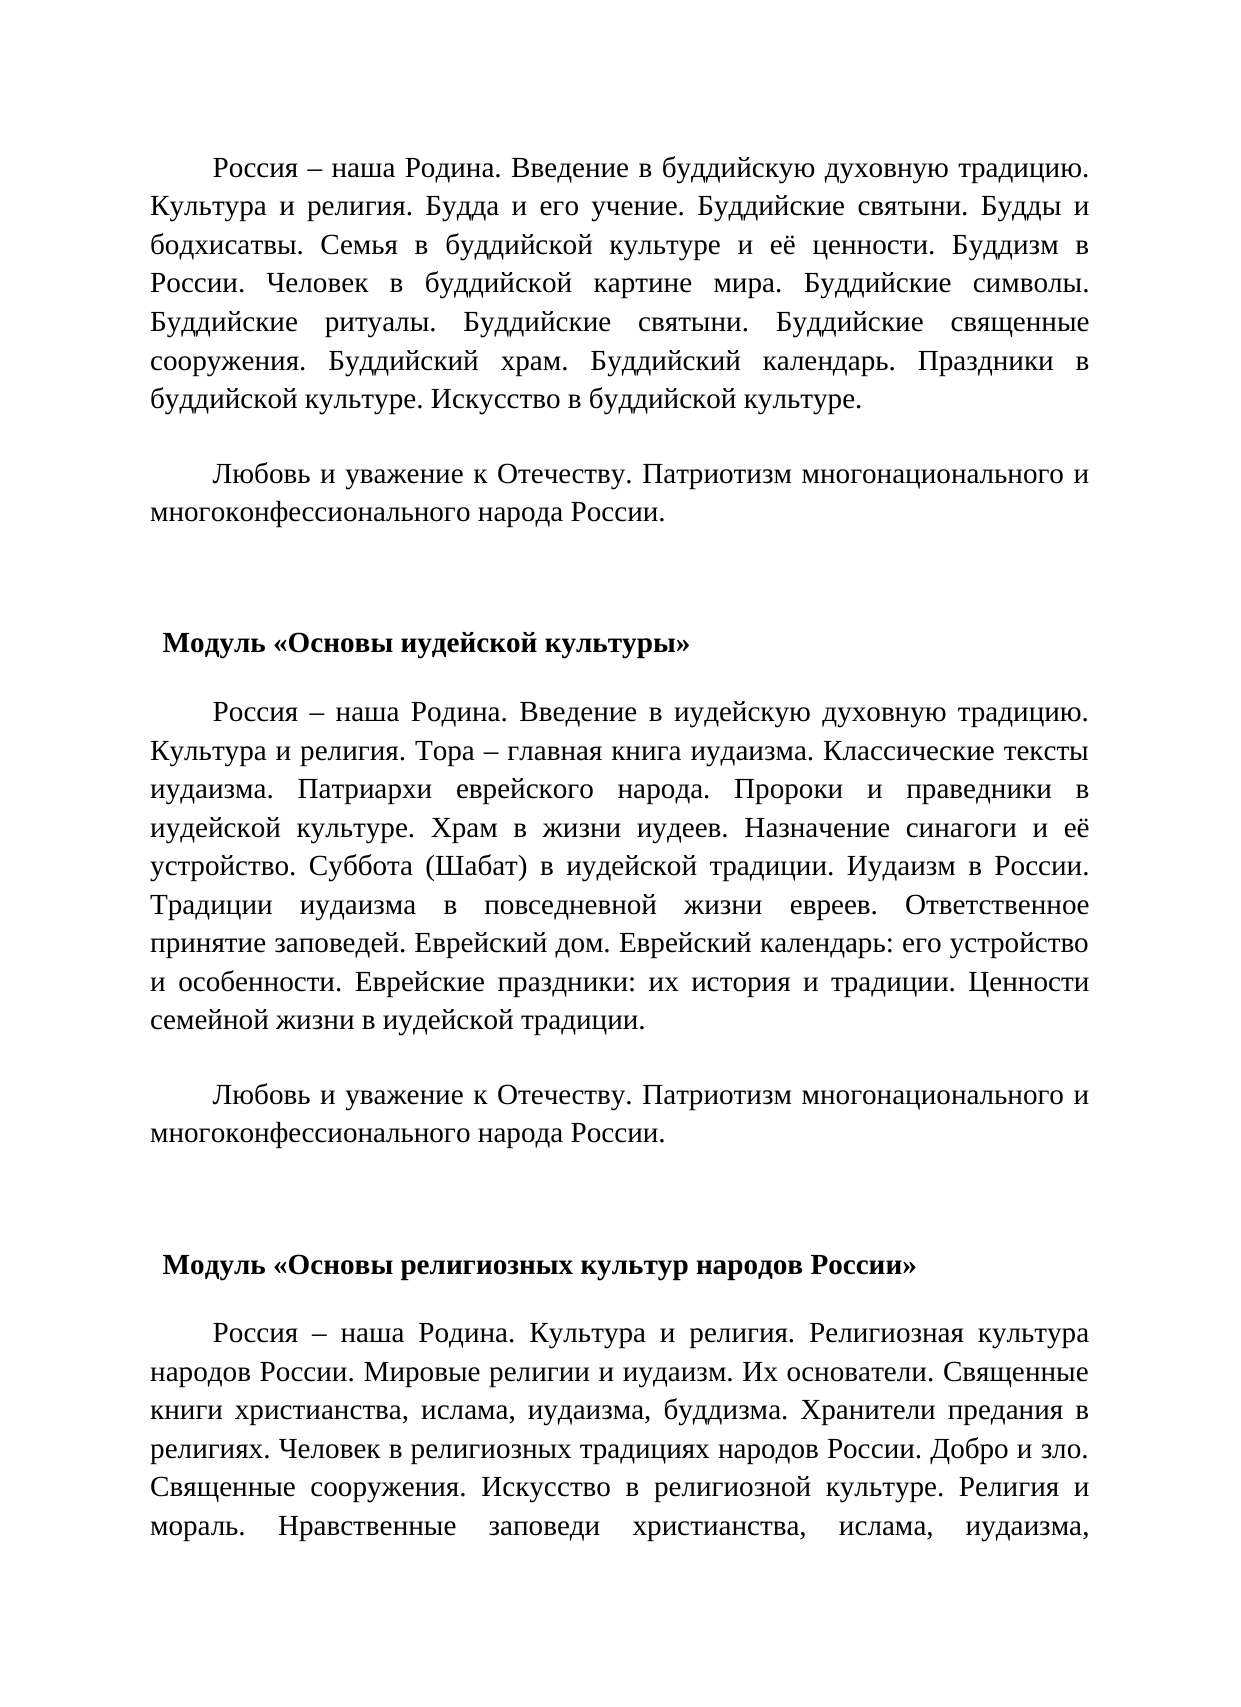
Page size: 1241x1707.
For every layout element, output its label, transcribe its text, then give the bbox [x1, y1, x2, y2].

text Модуль «Основы иудейской культуры» [162, 631, 1090, 658]
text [150, 1315, 1090, 1542]
text Россия – наша Родина. Введение в буддийскую духовную традицию. Культура и религия. Будда и его учение. Буддийские святыни. Будды и бодхисатвы. Семья в буддийской культуре и её ценности. Буддизм в России. Человек в буддийской картине мира. Буддийские символы. Буддийские ритуалы. Буддийские святыни. Буддийские священные сооружения. Буддийский храм. Буддийский календарь. Праздники в буддийской культуре. Искусство в буддийской культуре. [150, 150, 1090, 415]
text Модуль «Основы религиозных культур народов России» [162, 1253, 1090, 1279]
text Россия – наша Родина. Введение в иудейскую духовную традицию. Культура и религия. Тора – главная книга иудаизма. Классические тексты иудаизма. Патриархи еврейского народа. Пророки и праведники в иудейской культуре. Храм в жизни иудеев. Назначение синагоги и её устройство. Суббота (Шабат) в иудейской традиции. Иудаизм в России. Традиции иудаизма в повседневной жизни евреев. Ответственное принятие заповедей. Еврейский дом. Еврейский календарь: его устройство и особенности. Еврейские праздники: их история и традиции. Ценности семейной жизни в иудейской традиции. [150, 694, 1090, 1036]
text Любовь и уважение к Отечеству. Патриотизм многонационального и многоконфессионального народа России. [150, 456, 1090, 528]
text Любовь и уважение к Отечеству. Патриотизм многонационального и многоконфессионального народа России. [150, 1077, 1090, 1149]
